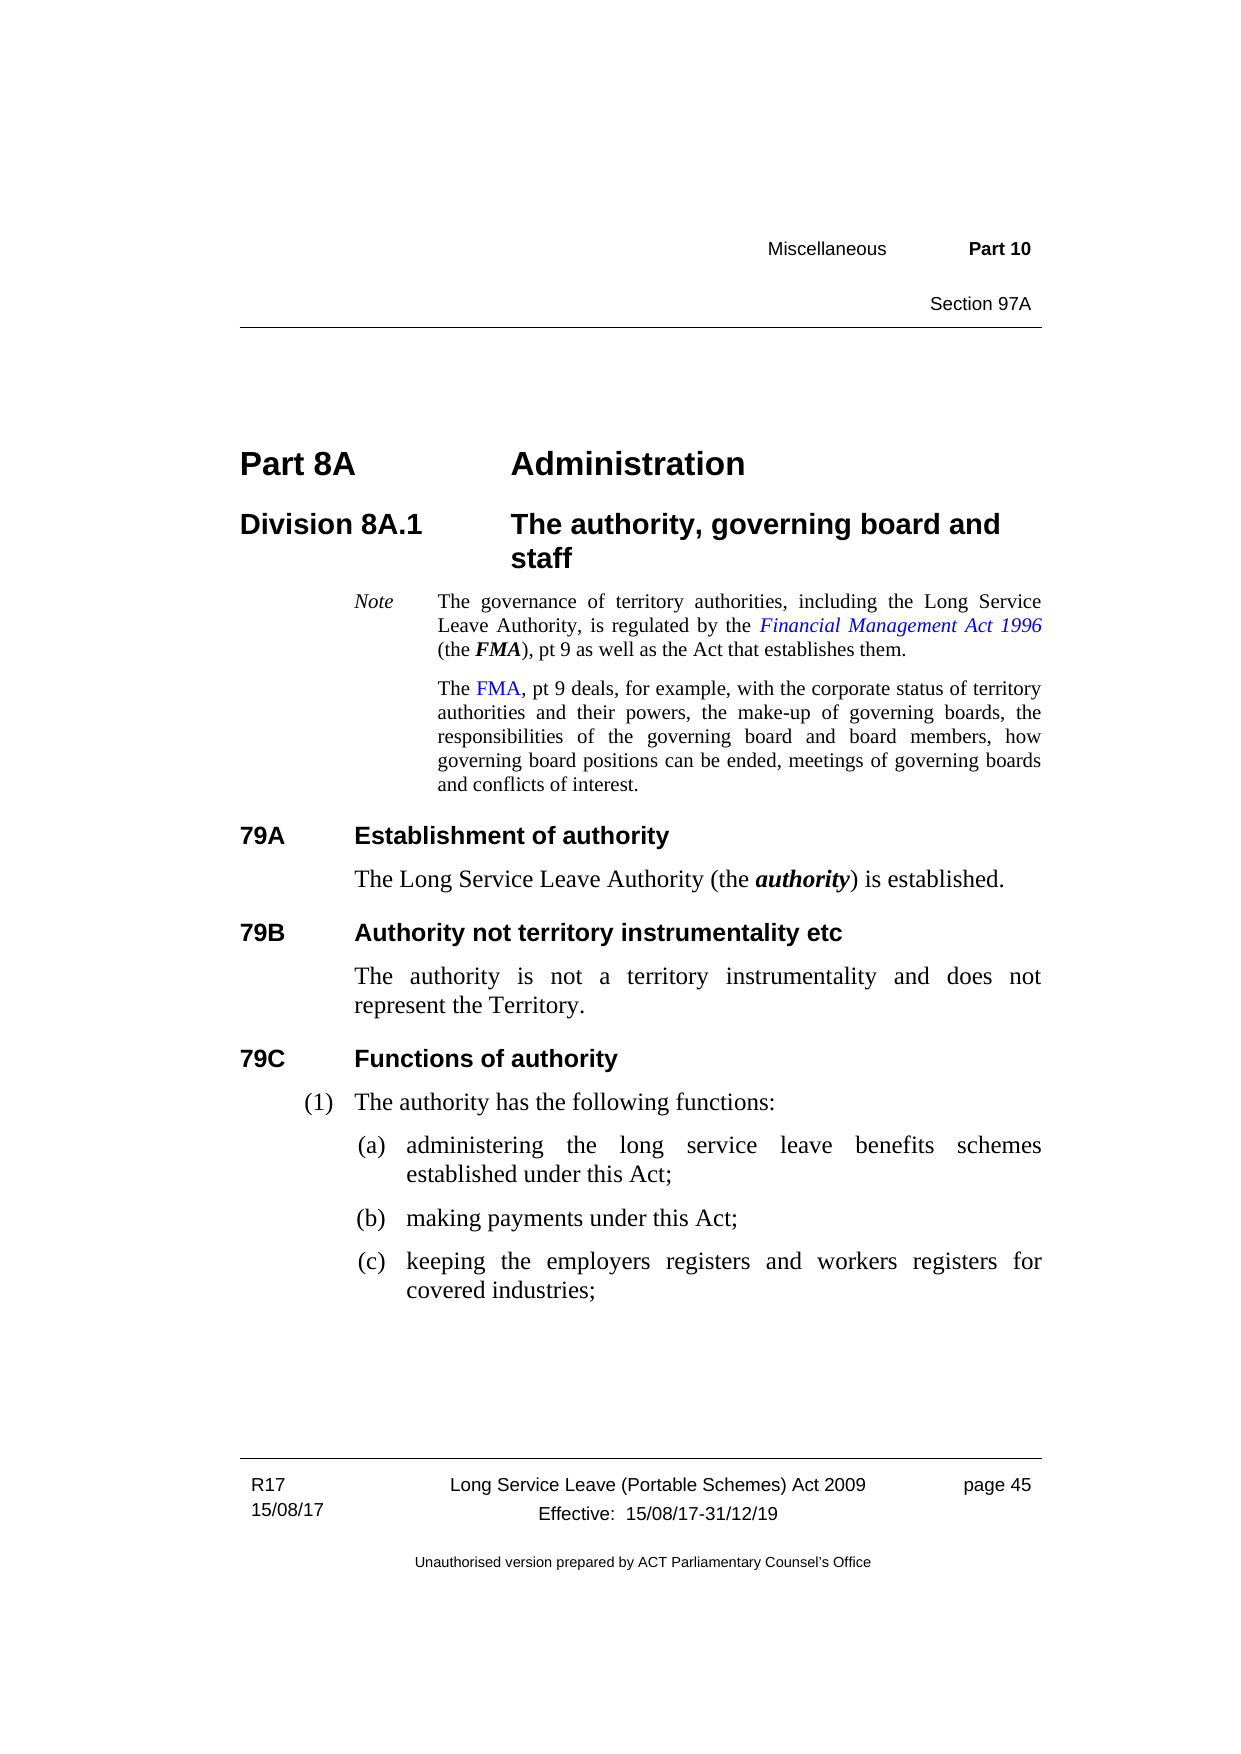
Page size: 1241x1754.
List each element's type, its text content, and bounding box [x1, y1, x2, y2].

text (a) administering the long service leave benefits schemes established under this Act; [239, 1131, 1042, 1188]
text The FMA, pt 9 deals, for example, with the corporate status of territory authorities and their powers, the make-up of governing boards, the responsibilities of the governing board and board members, how governing board positions can be ended, meetings of governing boards and conflicts of interest. [354, 676, 1042, 796]
text 79B Authority not territory instrumentality etc [239, 918, 1042, 947]
text 79C Functions of authority [239, 1044, 1042, 1073]
text (c) keeping the employers registers and workers registers for covered industries; [239, 1246, 1042, 1303]
text (1) The authority has the following functions: [239, 1087, 1042, 1116]
text The authority is not a territory instrumentality and does not represent the Territory. [354, 961, 1042, 1019]
text Part 8A Administration [239, 444, 1042, 482]
text Note The governance of territory authorities, including the Long Service Leave Authority, is regulated by the Financial Management Act 1996 (the FMA), pt 9 as well as the Act that establishes them. [354, 589, 1042, 661]
text (b) making payments under this Act; [239, 1203, 1042, 1231]
text Division 8A.1 The authority, governing board and staff [239, 507, 1042, 574]
text The Long Service Leave Authority (the authority) is established. [354, 864, 1042, 893]
text 79A Establishment of authority [239, 821, 1042, 850]
